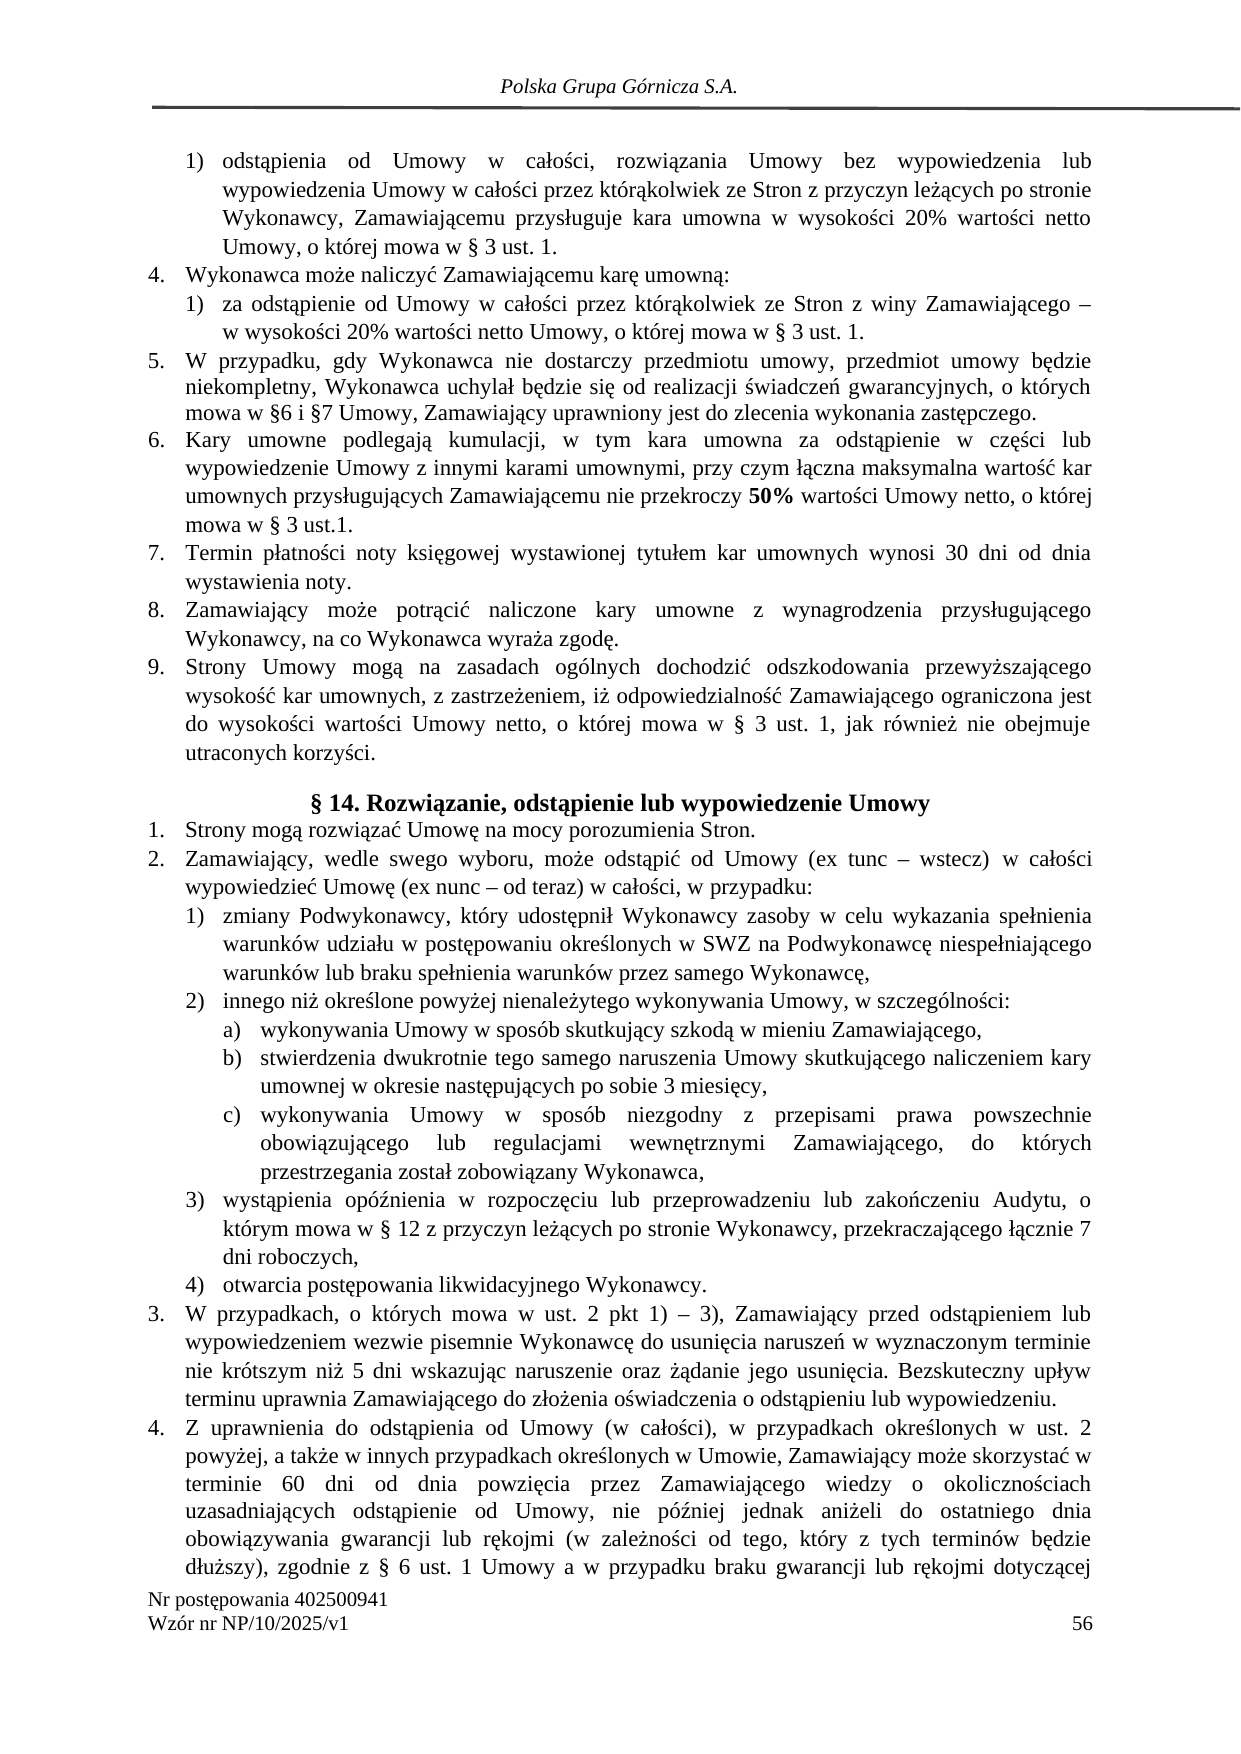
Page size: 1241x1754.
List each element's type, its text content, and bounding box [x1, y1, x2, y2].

list odstąpienia od Umowy w całości, rozwiązania Umowy bez wypowiedzenia lub wypowiedzenia Umowy w całości przez którąkolwiek ze Stron z przyczyn leżących po stronie Wykonawcy, Zamawiającemu przysługuje kara umowna w wysokości 20% wartości netto Umowy, o której mowa w § 3 ust. 1. [185, 148, 1093, 259]
list W przypadku, gdy Wykonawca nie dostarczy przedmiotu umowy, przedmiot umowy będzie niekompletny, Wykonawca uchylał będzie się od realizacji świadczeń gwarancyjnych, o których mowa w §6 i §7 Umowy, Zamawiający uprawniony jest do zlecenia wykonania zastępczego. [148, 347, 1093, 426]
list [148, 1414, 1093, 1580]
list Zamawiający może potrącić naliczone kary umowne z wynagrodzenia przysługującego Wykonawcy, na co Wykonawca wyraża zgodę. [148, 596, 1093, 651]
list Termin płatności noty księgowej wystawionej tytułem kar umownych wynosi 30 dni od dnia wystawienia noty. [148, 539, 1093, 594]
list wykonywania Umowy w sposób skutkujący szkodą w mieniu Zamawiającego, [223, 1016, 1093, 1042]
list wystąpienia opóźnienia w rozpoczęciu lub przeprowadzeniu lub zakończeniu Audytu, o którym mowa w § 12 z przyczyn leżących po stronie Wykonawcy, przekraczającego łącznie 7 dni roboczych, [185, 1186, 1093, 1269]
list Zamawiający, wedle swego wyboru, może odstąpić od Umowy (ex tunc – wstecz) w całości wypowiedzieć Umowę (ex nunc – od teraz) w całości, w przypadku: [148, 845, 1093, 900]
list innego niż określone powyżej nienależytego wykonywania Umowy, w szczególności: [185, 987, 1093, 1013]
list zmiany Podwykonawcy, który udostępnił Wykonawcy zasoby w celu wykazania spełnienia warunków udziału w postępowaniu określonych w SWZ na Podwykonawcę niespełniającego warunków lub braku spełnienia warunków przez samego Wykonawcę, [185, 902, 1093, 985]
list stwierdzenia dwukrotnie tego samego naruszenia Umowy skutkującego naliczeniem kary umownej w okresie następujących po sobie 3 miesięcy, [223, 1044, 1093, 1099]
list Kary umowne podlegają kumulacji, w tym kara umowna za odstąpienie w części lub wypowiedzenie Umowy z innymi karami umownymi, przy czym łączna maksymalna wartość kar umownych przysługujących Zamawiającemu nie przekroczy 50% wartości Umowy netto, o której mowa w § 3 ust.1. [148, 426, 1093, 537]
list otwarcia postępowania likwidacyjnego Wykonawcy. [185, 1272, 1093, 1298]
list Strony mogą rozwiązać Umowę na mocy porozumienia Stron. [148, 817, 1093, 843]
list wykonywania Umowy w sposób niezgodny z przepisami prawa powszechnie obowiązującego lub regulacjami wewnętrznymi Zamawiającego, do których przestrzegania został zobowiązany Wykonawca, [223, 1101, 1093, 1184]
list W przypadkach, o których mowa w ust. 2 pkt 1) – 3), Zamawiający przed odstąpieniem lub wypowiedzeniem wezwie pisemnie Wykonawcę do usunięcia naruszeń w wyznaczonym terminie nie krótszym niż 5 dni wskazując naruszenie oraz żądanie jego usunięcia. Bezskuteczny upływ terminu uprawnia Zamawiającego do złożenia oświadczenia o odstąpieniu lub wypowiedzeniu. [148, 1300, 1093, 1412]
list Wykonawca może naliczyć Zamawiającemu karę umowną: [148, 261, 1093, 288]
subtitle § 14. Rozwiązanie, odstąpienie lub wypowiedzenie Umowy [148, 788, 1093, 817]
list za odstąpienie od Umowy w całości przez którąkolwiek ze Stron z winy Zamawiającego – w wysokości 20% wartości netto Umowy, o której mowa w § 3 ust. 1. [185, 290, 1093, 344]
list Strony Umowy mogą na zasadach ogólnych dochodzić odszkodowania przewyższającego wysokość kar umownych, z zastrzeżeniem, iż odpowiedzialność Zamawiającego ograniczona jest do wysokości wartości Umowy netto, o której mowa w § 3 ust. 1, jak również nie obejmuje utraconych korzyści. [148, 653, 1093, 765]
